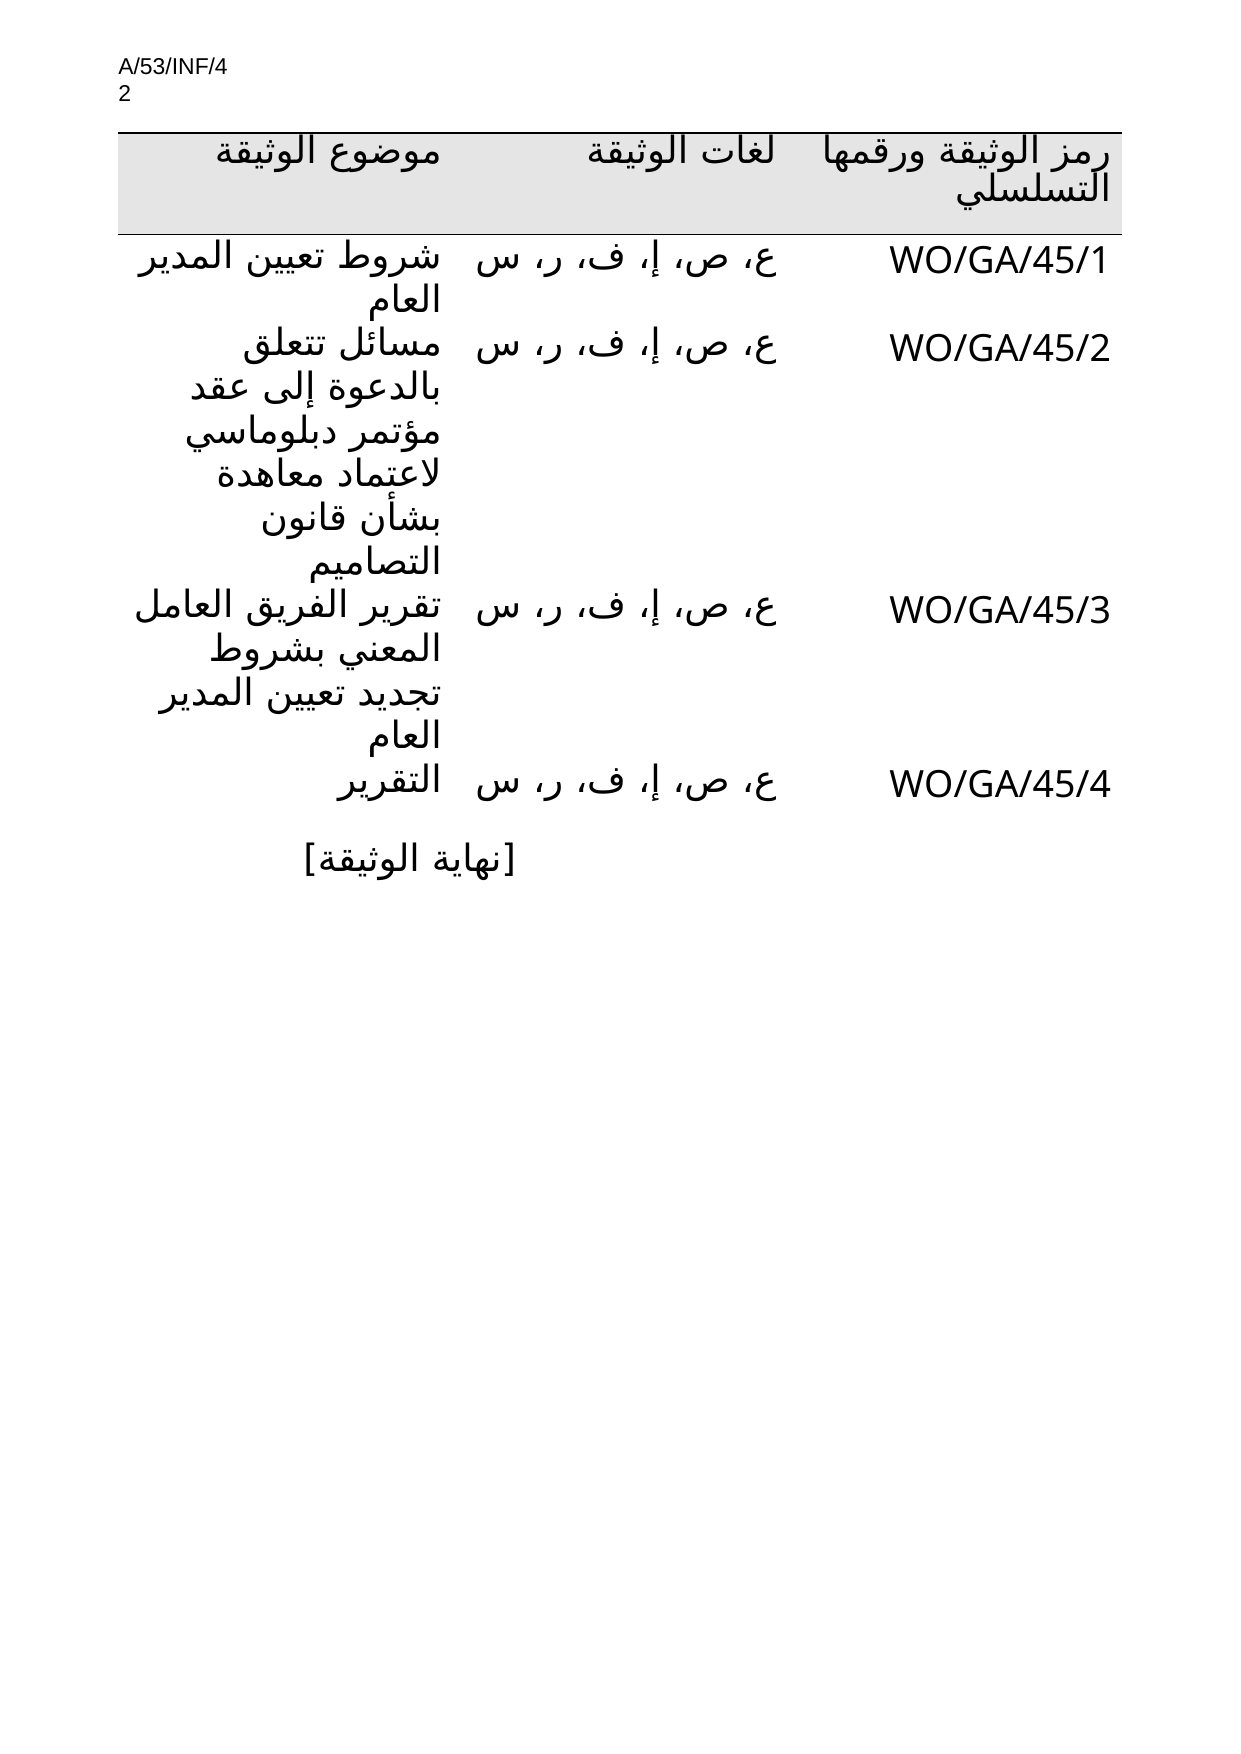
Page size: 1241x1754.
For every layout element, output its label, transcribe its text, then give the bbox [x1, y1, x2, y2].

table_cell تقرير الفريق العامل المعني بشروط تجديد تعيين المدير العام [118, 583, 453, 757]
table_cell WO/GA/45/1 [788, 235, 1122, 321]
table_header رمز الوثيقة ورقمها التسلسلي [788, 134, 1122, 234]
table_cell ع، ص، إ، ف، ر، س [453, 758, 788, 817]
table_cell مسائل تتعلق بالدعوة إلى عقد مؤتمر دبلوماسي لاعتماد معاهدة بشأن قانون التصاميم [118, 321, 453, 583]
table_cell شروط تعيين المدير العام [118, 235, 453, 321]
table_header لغات الوثيقة* [453, 134, 788, 234]
text [نهاية الوثيقة] [387, 842, 479, 879]
table_cell ع، ص، إ، ف، ر، س [453, 235, 788, 321]
text [نهاية الوثيقة] [118, 842, 403, 879]
table_cell التقرير [118, 758, 453, 817]
text [نهاية الوثيقة] [469, 842, 516, 879]
table_cell ع، ص، إ، ف، ر، س [453, 583, 788, 757]
table_cell WO/GA/45/4 [788, 758, 1122, 817]
table_cell WO/GA/45/2 [788, 321, 1122, 583]
table_cell WO/GA/45/3 [788, 583, 1122, 757]
table_cell ع، ص، إ، ف، ر، س [453, 321, 788, 583]
table_header موضوع الوثيقة [118, 134, 453, 234]
